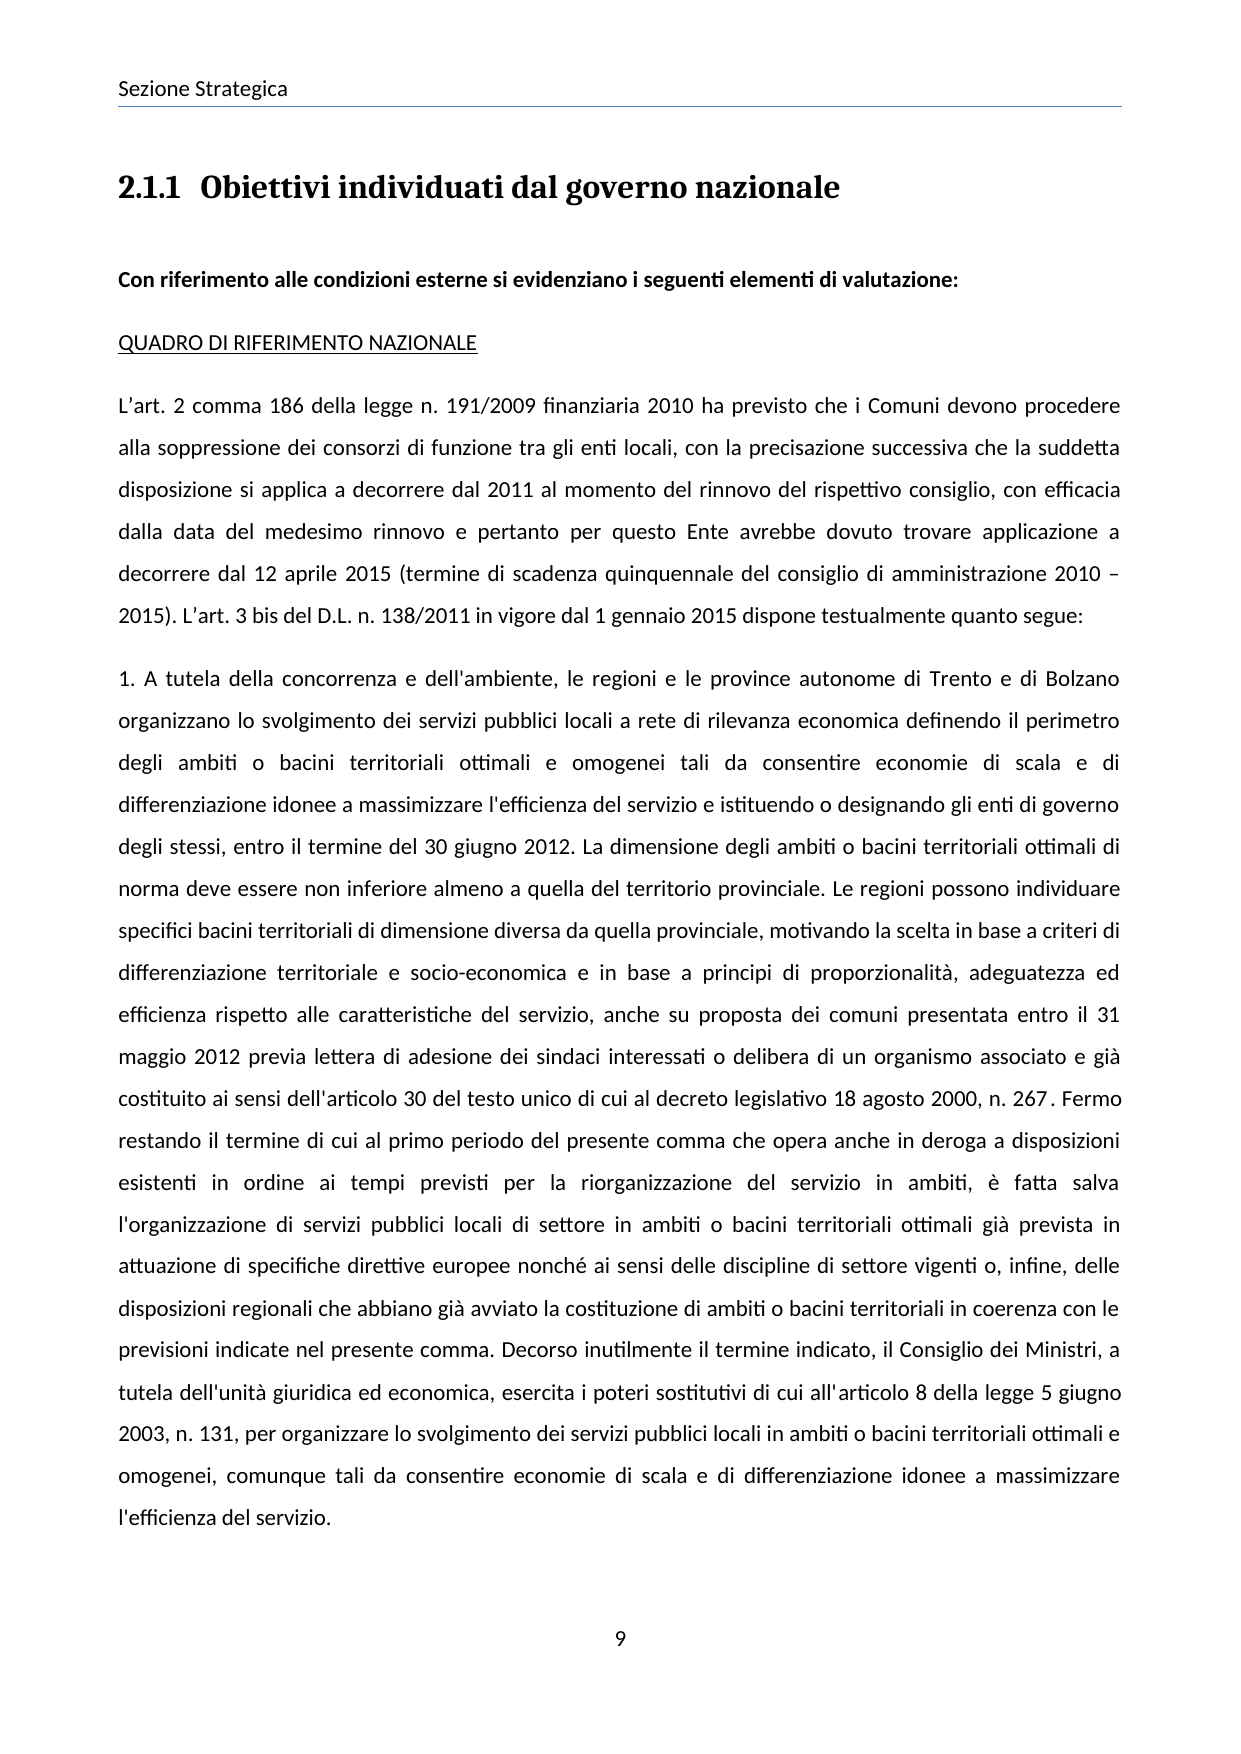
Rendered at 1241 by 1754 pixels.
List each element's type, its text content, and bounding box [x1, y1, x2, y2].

text 1. A tutela della concorrenza e dell'ambiente, le regioni e le province autonome di Trento e di Bolzano organizzano lo svolgimento dei servizi pubblici locali a rete di rilevanza economica definendo il perimetro degli ambiti o bacini territoriali ottimali e omogenei tali da consentire economie di scala e di differenziazione idonee a massimizzare l'efficienza del servizio e istituendo o designando gli enti di governo degli stessi, entro il termine del 30 giugno 2012. La dimensione degli ambiti o bacini territoriali ottimali di norma deve essere non inferiore almeno a quella del territorio provinciale. Le regioni possono individuare specifici bacini territoriali di dimensione diversa da quella provinciale, motivando la scelta in base a criteri di differenziazione territoriale e socio-economica e in base a principi di proporzionalità, adeguatezza ed efficienza rispetto alle caratteristiche del servizio, anche su proposta dei comuni presentata entro il 31 maggio 2012 previa lettera di adesione dei sindaci interessati o delibera di un organismo associato e già costituito ai sensi dell'articolo 30 del testo unico di cui al decreto legislativo 18 agosto 2000, n. 267. Fermo restando il termine di cui al primo periodo del presente comma che opera anche in deroga a disposizioni esistenti in ordine ai tempi previsti per la riorganizzazione del servizio in ambiti, è fatta salva l'organizzazione di servizi pubblici locali di settore in ambiti o bacini territoriali ottimali già prevista in attuazione di specifiche direttive europee nonché ai sensi delle discipline di settore vigenti o, infine, delle disposizioni regionali che abbiano già avviato la costituzione di ambiti o bacini territoriali in coerenza con le previsioni indicate nel presente comma. Decorso inutilmente il termine indicato, il Consiglio dei Ministri, a tutela dell'unità giuridica ed economica, esercita i poteri sostitutivi di cui all'articolo 8 della legge 5 giugno 2003, n. 131, per organizzare lo svolgimento dei servizi pubblici locali in ambiti o bacini territoriali ottimali e omogenei, comunque tali da consentire economie di scala e di differenziazione idonee a massimizzare l'efficienza del servizio. [118, 664, 1122, 1532]
text Con riferimento alle condizioni esterne si evidenziano i seguenti elementi di valutazione: [118, 266, 1122, 294]
subtitle Obiettivi individuati dal governo nazionale [118, 168, 1122, 207]
text L’art. 2 comma 186 della legge n. 191/2009 finanziaria 2010 ha previsto che i Comuni devono procedere alla soppressione dei consorzi di funzione tra gli enti locali, con la precisazione successiva che la suddetta disposizione si applica a decorrere dal 2011 al momento del rinnovo del rispettivo consiglio, con efficacia dalla data del medesimo rinnovo e pertanto per questo Ente avrebbe dovuto trovare applicazione a decorrere dal 12 aprile 2015 (termine di scadenza quinquennale del consiglio di amministrazione 2010 – 2015). L’art. 3 bis del D.L. n. 138/2011 in vigore dal 1 gennaio 2015 dispone testualmente quanto segue: [118, 391, 1122, 629]
text QUADRO DI RIFERIMENTO NAZIONALE [118, 328, 1122, 356]
